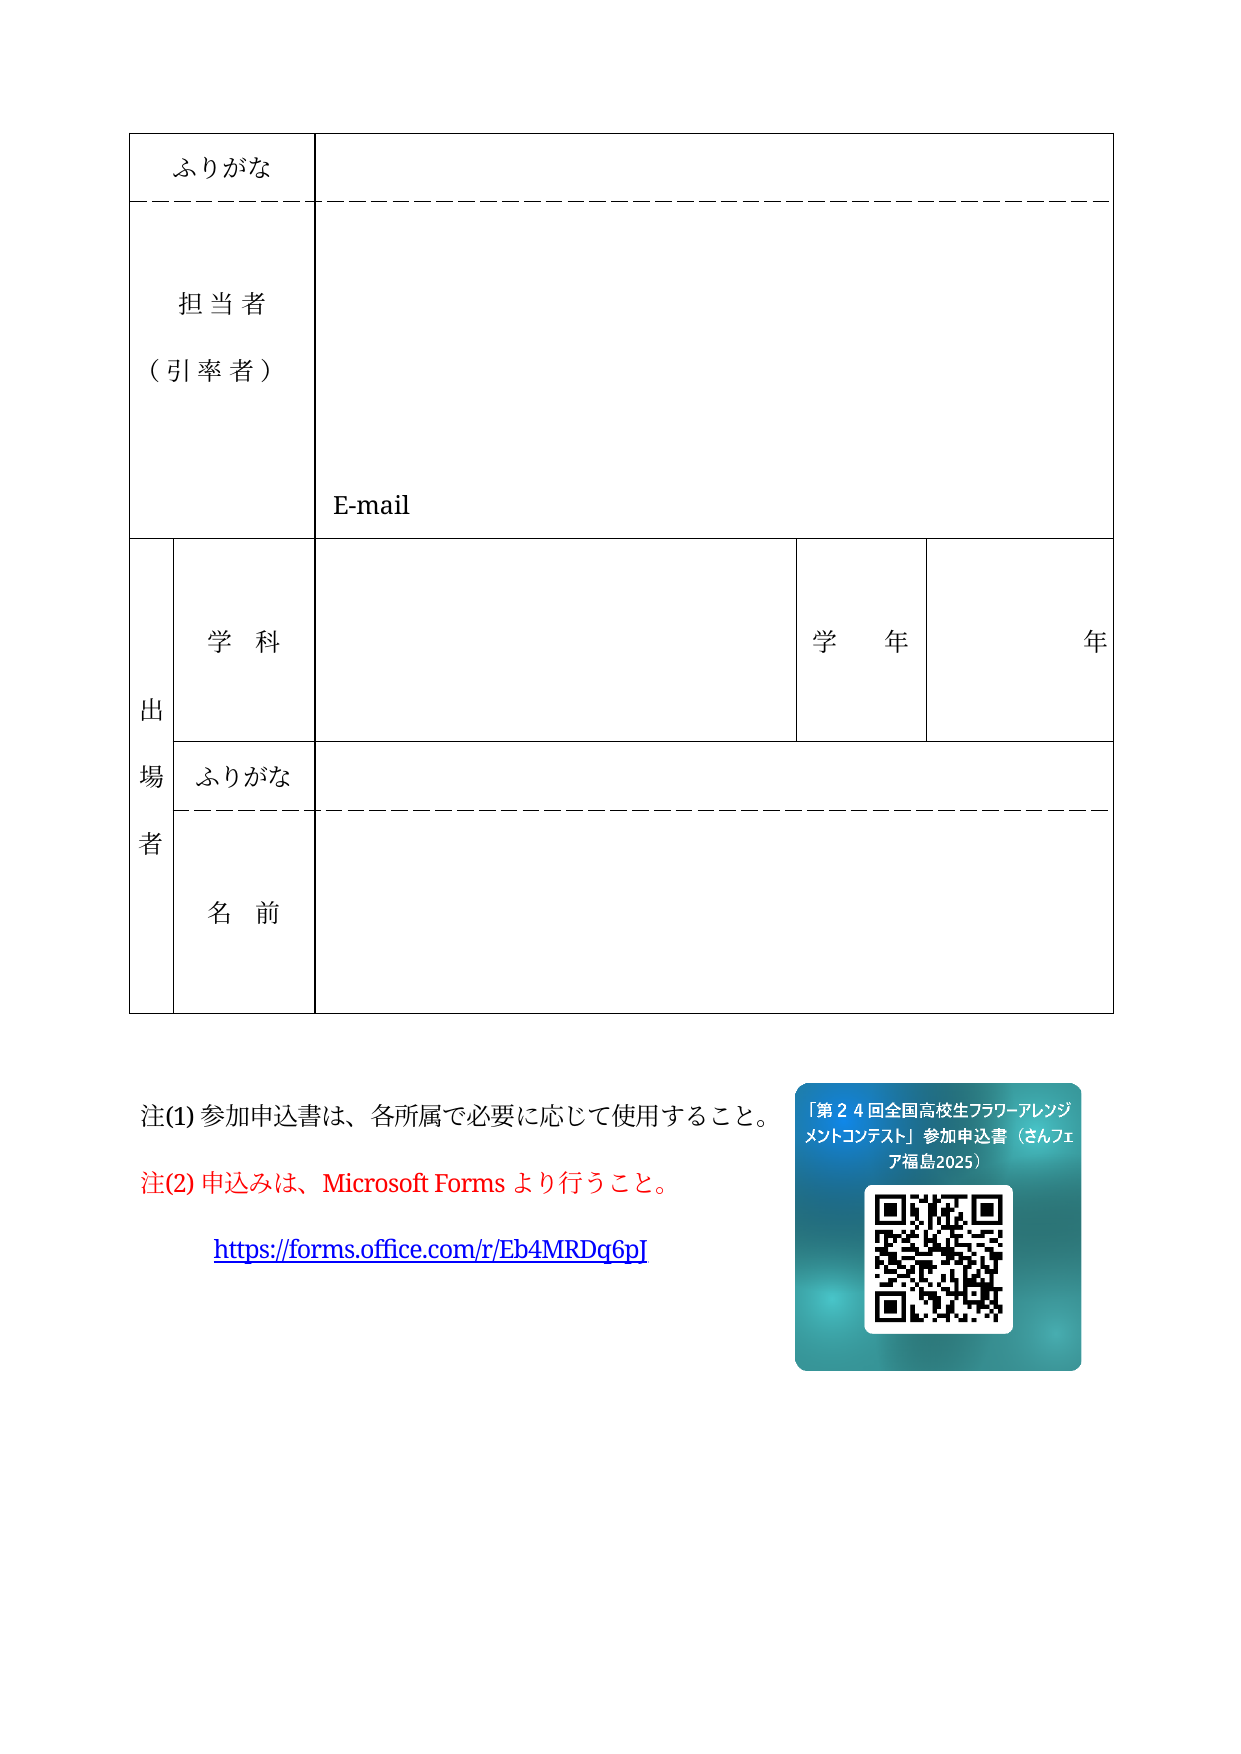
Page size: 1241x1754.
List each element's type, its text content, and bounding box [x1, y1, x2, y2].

table_cell 名 前 [174, 810, 314, 1012]
table_cell [316, 742, 1113, 809]
table_cell ふりがな [174, 742, 314, 809]
table_cell ふりがな [130, 134, 314, 201]
text 注(1) 参加申込書は、各所属で必要に応じて使用すること。 [140, 1081, 1122, 1148]
table_cell E-mail [316, 201, 1113, 538]
text https://forms.office.com/r/Eb4MRDq6pJ [140, 1215, 1122, 1283]
table_cell [316, 810, 1113, 1012]
table_cell 担 当 者 （ 引 率 者 ） [130, 201, 314, 538]
table_cell [316, 539, 796, 741]
table_cell 学 科 [174, 539, 314, 741]
table_cell 学 年 [797, 539, 926, 741]
text 注(2) 申込みは、Microsoft Formsより行うこと。 [140, 1148, 1122, 1215]
picture [795, 1283, 1082, 1371]
table_cell 年 [927, 539, 1113, 741]
table_cell [316, 134, 1113, 201]
table_cell 出場者 [130, 539, 173, 1012]
